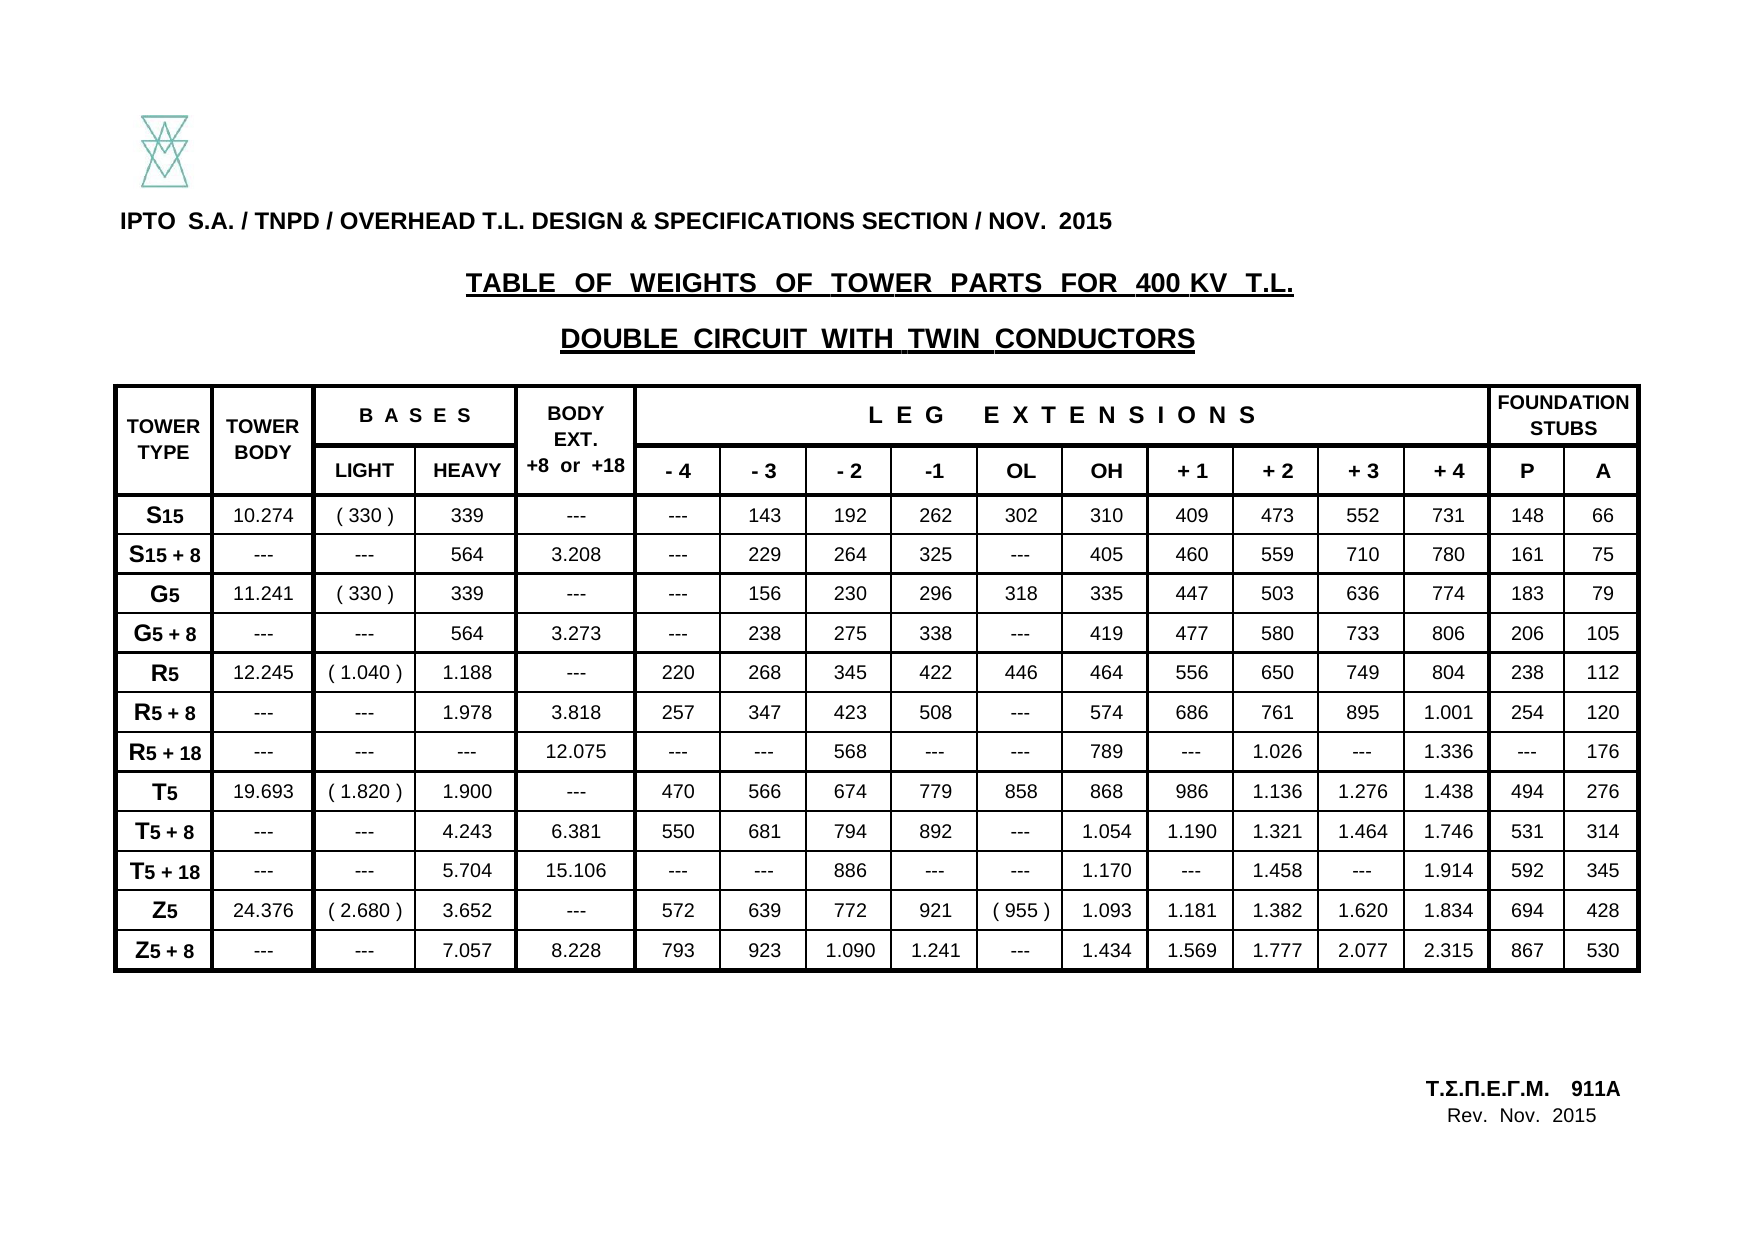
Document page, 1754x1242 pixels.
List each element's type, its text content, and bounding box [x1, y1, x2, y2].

table_cell 731 [1405, 497, 1487, 533]
text Τ.Σ.Π.Ε.Γ.Μ. 911Α [104, 1076, 1621, 1101]
table_cell 1.336 [1405, 733, 1487, 770]
table_cell --- [214, 693, 311, 731]
table_cell 780 [1405, 535, 1487, 572]
table_cell 761 [1234, 693, 1317, 731]
table_cell 858 [978, 773, 1061, 810]
table_header TOWER TYPE [118, 388, 210, 493]
table_cell OH [1063, 448, 1146, 493]
table_cell 477 [1149, 614, 1232, 651]
table_cell 254 [1491, 693, 1563, 731]
table_cell 1.834 [1405, 891, 1487, 929]
table_cell --- [637, 733, 719, 770]
table_cell 464 [1063, 654, 1146, 691]
table_cell 1.136 [1234, 773, 1317, 810]
table_cell R5 + 8 [118, 693, 210, 731]
table_cell 804 [1405, 654, 1487, 691]
table_cell 1.900 [416, 773, 514, 810]
table_cell 75 [1565, 535, 1636, 572]
table_cell --- [316, 931, 414, 968]
table_cell 508 [892, 693, 976, 731]
table_cell 674 [807, 773, 890, 810]
table_cell --- [214, 535, 311, 572]
table_cell 460 [1149, 535, 1232, 572]
table_cell 1.438 [1405, 773, 1487, 810]
table_cell 592 [1491, 852, 1563, 889]
table_cell S15 + 8 [118, 535, 210, 572]
table_cell 19.693 [214, 773, 311, 810]
table_cell 264 [807, 535, 890, 572]
table_cell + 2 [1234, 448, 1317, 493]
table_cell 339 [416, 575, 514, 612]
table_cell --- [637, 497, 719, 533]
table_cell 296 [892, 575, 976, 612]
table_cell 574 [1063, 693, 1146, 731]
table_cell 120 [1565, 693, 1636, 731]
table_cell 503 [1234, 575, 1317, 612]
table_cell 2.315 [1405, 931, 1487, 968]
table_cell A [1565, 448, 1636, 493]
table_cell --- [978, 852, 1061, 889]
table_cell 636 [1319, 575, 1403, 612]
table_cell 192 [807, 497, 890, 533]
table_cell --- [1319, 733, 1403, 770]
table_cell 11.241 [214, 575, 311, 612]
table_cell 556 [1149, 654, 1232, 691]
table_cell 156 [721, 575, 805, 612]
table_cell 6.381 [518, 812, 633, 849]
table_cell 789 [1063, 733, 1146, 770]
table_cell ( 330 ) [316, 575, 414, 612]
table_cell --- [637, 852, 719, 889]
table_cell Z5 [118, 891, 210, 929]
table_cell -1 [892, 448, 976, 493]
table_cell ( 330 ) [316, 497, 414, 533]
table_cell 1.054 [1063, 812, 1146, 849]
table_cell --- [416, 733, 514, 770]
table_cell 79 [1565, 575, 1636, 612]
table_cell --- [637, 614, 719, 651]
table_cell 275 [807, 614, 890, 651]
table_cell --- [316, 812, 414, 849]
table_cell 1.321 [1234, 812, 1317, 849]
table_cell 423 [807, 693, 890, 731]
table_cell OL [978, 448, 1061, 493]
table_cell --- [214, 733, 311, 770]
table_cell 694 [1491, 891, 1563, 929]
text IPTO S.A. / TNPD / OVERHEAD T.L. DESIGN & SPECIFICATIONS SECTION / NOV. 2015 [120, 207, 1650, 234]
table_cell 112 [1565, 654, 1636, 691]
table_cell --- [518, 575, 633, 612]
table_cell 1.464 [1319, 812, 1403, 849]
table_cell 921 [892, 891, 976, 929]
table_cell - 4 [637, 448, 719, 493]
table_cell 335 [1063, 575, 1146, 612]
table_cell 302 [978, 497, 1061, 533]
table_cell 494 [1491, 773, 1563, 810]
table_cell 2.077 [1319, 931, 1403, 968]
text TABLE OF WEIGHTS OF TOWER PARTS FOR 400 KV T.L. DOUBLE CIRCUIT WITH TWIN CONDUCTORS [466, 267, 1390, 355]
table_cell --- [518, 497, 633, 533]
table_cell 566 [721, 773, 805, 810]
table_cell 276 [1565, 773, 1636, 810]
table_cell - 3 [721, 448, 805, 493]
table_cell 318 [978, 575, 1061, 612]
table_cell 1.746 [1405, 812, 1487, 849]
table_cell 1.434 [1063, 931, 1146, 968]
table_cell 409 [1149, 497, 1232, 533]
table_cell T5 + 18 [118, 852, 210, 889]
table_cell 338 [892, 614, 976, 651]
table_cell 895 [1319, 693, 1403, 731]
table_cell G5 + 8 [118, 614, 210, 651]
table_cell --- [978, 693, 1061, 731]
table_header B A S E S [316, 388, 514, 443]
table_cell 779 [892, 773, 976, 810]
table_cell --- [214, 852, 311, 889]
table_cell 66 [1565, 497, 1636, 533]
table_cell ( 2.680 ) [316, 891, 414, 929]
table_cell 550 [637, 812, 719, 849]
table_cell 422 [892, 654, 976, 691]
table_cell 650 [1234, 654, 1317, 691]
table_cell 262 [892, 497, 976, 533]
table_cell 405 [1063, 535, 1146, 572]
table_cell 325 [892, 535, 976, 572]
table_cell 310 [1063, 497, 1146, 533]
table_cell 229 [721, 535, 805, 572]
table_cell 1.978 [416, 693, 514, 731]
table_cell ( 1.040 ) [316, 654, 414, 691]
table_cell 220 [637, 654, 719, 691]
table_cell 1.382 [1234, 891, 1317, 929]
table_cell 183 [1491, 575, 1563, 612]
table_cell 345 [807, 654, 890, 691]
table_cell 148 [1491, 497, 1563, 533]
table_cell 230 [807, 575, 890, 612]
table_cell 806 [1405, 614, 1487, 651]
table_cell 257 [637, 693, 719, 731]
table_cell --- [316, 693, 414, 731]
table_cell 7.057 [416, 931, 514, 968]
table_cell --- [518, 654, 633, 691]
table_cell 552 [1319, 497, 1403, 533]
picture [121, 115, 217, 192]
table_cell S15 [118, 497, 210, 533]
table_cell 339 [416, 497, 514, 533]
table_cell 892 [892, 812, 976, 849]
table_cell 447 [1149, 575, 1232, 612]
table_cell 1.001 [1405, 693, 1487, 731]
table_cell 986 [1149, 773, 1232, 810]
table_cell 1.188 [416, 654, 514, 691]
table_cell 1.190 [1149, 812, 1232, 849]
table_cell 12.075 [518, 733, 633, 770]
table_cell 681 [721, 812, 805, 849]
table_cell 1.569 [1149, 931, 1232, 968]
table_cell 15.106 [518, 852, 633, 889]
table_cell --- [518, 891, 633, 929]
table_cell 1.170 [1063, 852, 1146, 889]
table_cell HEAVY [416, 448, 514, 493]
table_header BODY EXT. +8 or +18 [518, 388, 633, 493]
table_cell --- [721, 733, 805, 770]
table_cell 559 [1234, 535, 1317, 572]
table_cell LIGHT [316, 448, 414, 493]
table_cell 143 [721, 497, 805, 533]
table_cell --- [721, 852, 805, 889]
table_cell 686 [1149, 693, 1232, 731]
table_cell + 1 [1149, 448, 1232, 493]
table_header FOUNDATION STUBS [1491, 388, 1636, 443]
table_cell 568 [807, 733, 890, 770]
table_cell 1.620 [1319, 891, 1403, 929]
table_cell G5 [118, 575, 210, 612]
table_cell --- [978, 535, 1061, 572]
table_cell 564 [416, 614, 514, 651]
table_cell --- [637, 575, 719, 612]
table_cell 1.276 [1319, 773, 1403, 810]
table_cell 580 [1234, 614, 1317, 651]
table_cell 5.704 [416, 852, 514, 889]
table_cell --- [214, 614, 311, 651]
table_cell --- [978, 812, 1061, 849]
table_cell ( 955 ) [978, 891, 1061, 929]
table_cell - 2 [807, 448, 890, 493]
table_cell 268 [721, 654, 805, 691]
table_cell 530 [1565, 931, 1636, 968]
table_cell --- [214, 812, 311, 849]
table_cell 24.376 [214, 891, 311, 929]
table_cell 1.090 [807, 931, 890, 968]
table_cell + 3 [1319, 448, 1403, 493]
table_cell 347 [721, 693, 805, 731]
table_cell 710 [1319, 535, 1403, 572]
table_cell --- [1319, 852, 1403, 889]
table_cell 794 [807, 812, 890, 849]
table_cell --- [316, 733, 414, 770]
table_cell 314 [1565, 812, 1636, 849]
table_cell 12.245 [214, 654, 311, 691]
table_cell --- [1149, 852, 1232, 889]
table_cell 1.181 [1149, 891, 1232, 929]
table_cell --- [1149, 733, 1232, 770]
table_cell 772 [807, 891, 890, 929]
table_cell 572 [637, 891, 719, 929]
table_cell 470 [637, 773, 719, 810]
table_cell --- [637, 535, 719, 572]
table_cell 774 [1405, 575, 1487, 612]
table_cell --- [1491, 733, 1563, 770]
table_cell 105 [1565, 614, 1636, 651]
table_cell 446 [978, 654, 1061, 691]
text Rev. Nov. 2015 [104, 1104, 1596, 1126]
table_cell 473 [1234, 497, 1317, 533]
table_cell + 4 [1405, 448, 1487, 493]
table_cell --- [892, 733, 976, 770]
table_cell R5 + 18 [118, 733, 210, 770]
table_cell --- [978, 733, 1061, 770]
table_cell 793 [637, 931, 719, 968]
table_cell --- [892, 852, 976, 889]
table_cell 1.914 [1405, 852, 1487, 889]
table_cell 639 [721, 891, 805, 929]
table_cell --- [518, 773, 633, 810]
table_cell 428 [1565, 891, 1636, 929]
table_cell 4.243 [416, 812, 514, 849]
table_cell 206 [1491, 614, 1563, 651]
table_cell 1.241 [892, 931, 976, 968]
table_header L E G E X T E N S I O N S [637, 388, 1487, 443]
table_cell 749 [1319, 654, 1403, 691]
table_cell T5 [118, 773, 210, 810]
table_cell 3.208 [518, 535, 633, 572]
table_cell 1.093 [1063, 891, 1146, 929]
table_cell P [1491, 448, 1563, 493]
table_cell 238 [721, 614, 805, 651]
table_cell 531 [1491, 812, 1563, 849]
table_cell 176 [1565, 733, 1636, 770]
table_cell --- [316, 614, 414, 651]
table_cell --- [316, 535, 414, 572]
table_cell 3.273 [518, 614, 633, 651]
table_cell 1.026 [1234, 733, 1317, 770]
table_cell 1.777 [1234, 931, 1317, 968]
table_cell --- [316, 852, 414, 889]
table_cell 733 [1319, 614, 1403, 651]
table_cell ( 1.820 ) [316, 773, 414, 810]
table_cell 923 [721, 931, 805, 968]
table_cell 238 [1491, 654, 1563, 691]
table_cell 868 [1063, 773, 1146, 810]
table_cell 161 [1491, 535, 1563, 572]
table_cell 8.228 [518, 931, 633, 968]
table_cell 345 [1565, 852, 1636, 889]
table_cell --- [214, 931, 311, 968]
table_cell 419 [1063, 614, 1146, 651]
table_cell 886 [807, 852, 890, 889]
table_cell 867 [1491, 931, 1563, 968]
table_cell 564 [416, 535, 514, 572]
table_cell T5 + 8 [118, 812, 210, 849]
table_cell R5 [118, 654, 210, 691]
table_cell 1.458 [1234, 852, 1317, 889]
table_cell Z5 + 8 [118, 931, 210, 968]
table_header TOWER BODY [214, 388, 311, 493]
table_cell 3.652 [416, 891, 514, 929]
table_cell --- [978, 931, 1061, 968]
table_cell 10.274 [214, 497, 311, 533]
table_cell 3.818 [518, 693, 633, 731]
table_cell --- [978, 614, 1061, 651]
